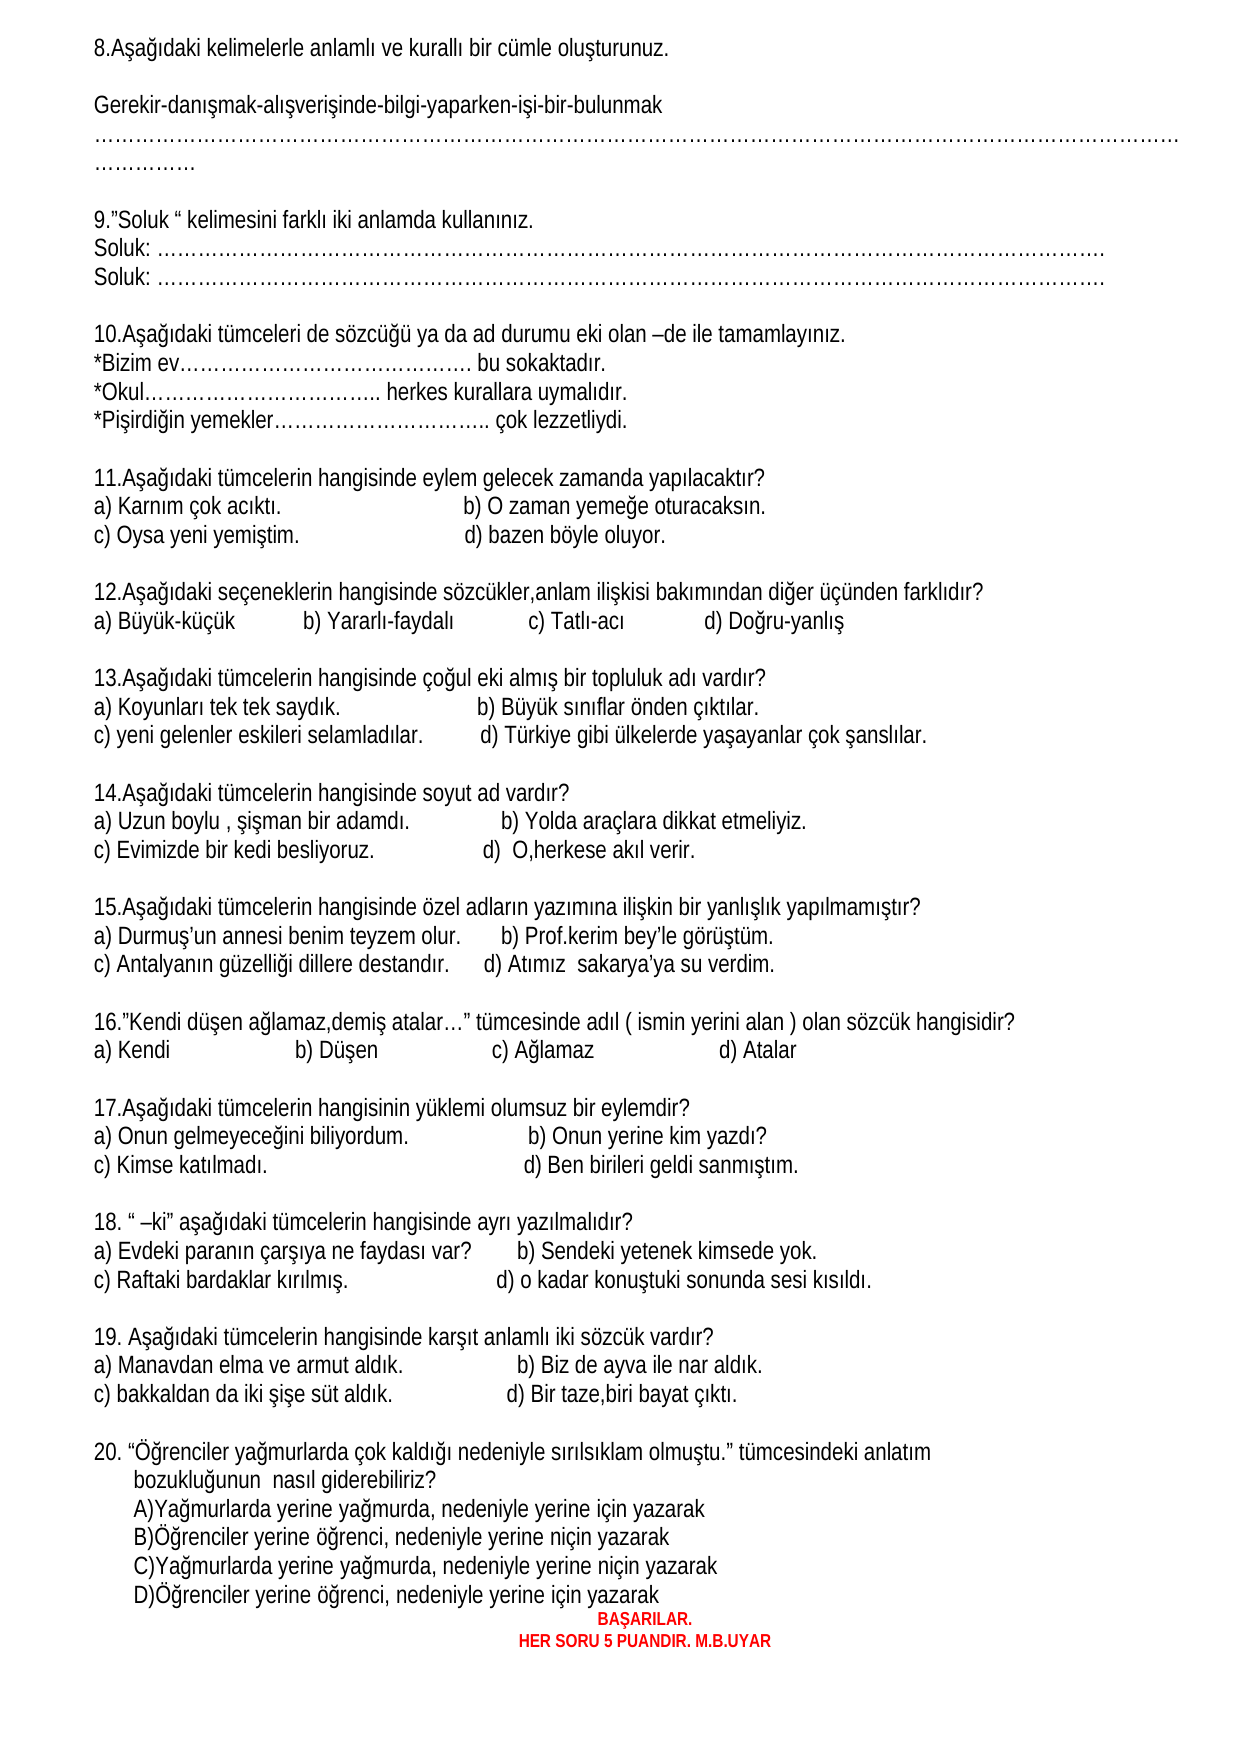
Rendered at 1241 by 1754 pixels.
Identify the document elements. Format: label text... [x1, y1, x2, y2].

text 20. “Öğrenciler yağmurlarda çok kaldığı nedeniyle sırılsıklam olmuştu.” tümcesindeki anlatım [94, 1436, 1196, 1465]
text *Bizim ev……………………………………. bu sokaktadır. [94, 348, 1196, 377]
text a) Büyük-küçük b) Yararlı-faydalı c) Tatlı-acı d) Doğru-yanlış [94, 606, 1196, 634]
text a) Manavdan elma ve armut aldık. b) Biz de ayva ile nar aldık. [94, 1351, 1196, 1379]
text a) Kendi b) Düşen c) Ağlamaz d) Atalar [94, 1035, 1196, 1064]
text 16.”Kendi düşen ağlamaz,demiş atalar…” tümcesinde adıl ( ismin yerini alan ) olan sözcük hangisidir? [94, 1007, 1196, 1035]
text c) yeni gelenler eskileri selamladılar. d) Türkiye gibi ülkelerde yaşayanlar çok şanslılar. [94, 720, 1196, 749]
text bozukluğunun nasıl giderebiliriz? [94, 1465, 1196, 1494]
text ………………………………………………………………………………………………………………………………………………………… [94, 119, 1196, 176]
text A)Yağmurlarda yerine yağmurda, nedeniyle yerine için yazarak [94, 1494, 1196, 1522]
text c) Oysa yeni yemiştim. d) bazen böyle oluyor. [94, 520, 1196, 548]
text c) bakkaldan da iki şişe süt aldık. d) Bir taze,biri bayat çıktı. [94, 1379, 1196, 1408]
text 9.”Soluk “ kelimesini farklı iki anlamda kullanınız. [94, 205, 1196, 233]
text *Pişirdiğin yemekler………………………….. çok lezzetliydi. [94, 405, 1196, 434]
text *Okul…………………………….. herkes kurallara uymalıdır. [94, 377, 1196, 405]
text –ki” aşağıdaki tümcelerin hangisinde ayrı yazılmalıdır? [94, 1207, 1196, 1236]
text a) Evdeki paranın çarşıya ne faydası var? b) Sendeki yetenek kimsede yok. [94, 1236, 1196, 1264]
text Soluk: …………………………………………………………………………………………………………………………. [94, 233, 1196, 262]
text a) Durmuş’un annesi benim teyzem olur. b) Prof.kerim bey’le görüştüm. [94, 921, 1196, 949]
text c) Antalyanın güzelliği dillere destandır. d) Atımız sakarya’ya su verdim. [94, 949, 1196, 978]
text 17.Aşağıdaki tümcelerin hangisinin yüklemi olumsuz bir eylemdir? [94, 1093, 1196, 1121]
text 12.Aşağıdaki seçeneklerin hangisinde sözcükler,anlam ilişkisi bakımından diğer üçünden farklıdır? [94, 577, 1196, 606]
text 10.Aşağıdaki tümceleri de sözcüğü ya da ad durumu eki olan –de ile tamamlayınız. [94, 319, 1196, 348]
text 19. Aşağıdaki tümcelerin hangisinde karşıt anlamlı iki sözcük vardır? [94, 1322, 1196, 1351]
text Gerekir-danışmak-alışverişinde-bilgi-yaparken-işi-bir-bulunmak [94, 90, 1196, 119]
text D)Öğrenciler yerine öğrenci, nedeniyle yerine için yazarak [94, 1580, 1196, 1608]
text 8.Aşağıdaki kelimelerle anlamlı ve kurallı bir cümle oluşturunuz. [94, 33, 1196, 61]
text 11.Aşağıdaki tümcelerin hangisinde eylem gelecek zamanda yapılacaktır? [94, 462, 1196, 491]
text 14.Aşağıdaki tümcelerin hangisinde soyut ad vardır? [94, 778, 1196, 806]
text c) Evimizde bir kedi besliyoruz. d) O,herkese akıl verir. [94, 835, 1196, 863]
text 15.Aşağıdaki tümcelerin hangisinde özel adların yazımına ilişkin bir yanlışlık yapılmamıştır? [94, 892, 1196, 921]
text a) Uzun boylu , şişman bir adamdı. b) Yolda araçlara dikkat etmeliyiz. [94, 806, 1196, 835]
text a) Onun gelmeyeceğini biliyordum. b) Onun yerine kim yazdı? [94, 1121, 1196, 1150]
text HER SORU 5 PUANDIR. M.B.UYAR [94, 1630, 1196, 1651]
text a) Koyunları tek tek saydık. b) Büyük sınıflar önden çıktılar. [94, 692, 1196, 720]
text c) Raftaki bardaklar kırılmış. d) o kadar konuştuki sonunda sesi kısıldı. [94, 1264, 1196, 1293]
text Soluk: …………………………………………………………………………………………………………………………. [94, 262, 1196, 291]
text B)Öğrenciler yerine öğrenci, nedeniyle yerine niçin yazarak [94, 1522, 1196, 1551]
text C)Yağmurlarda yerine yağmurda, nedeniyle yerine niçin yazarak [94, 1551, 1196, 1580]
text c) Kimse katılmadı. d) Ben birileri geldi sanmıştım. [94, 1150, 1196, 1179]
text BAŞARILAR. [94, 1608, 1196, 1630]
text a) Karnım çok acıktı. b) O zaman yemeğe oturacaksın. [94, 491, 1196, 520]
text 13.Aşağıdaki tümcelerin hangisinde çoğul eki almış bir topluluk adı vardır? [94, 663, 1196, 692]
